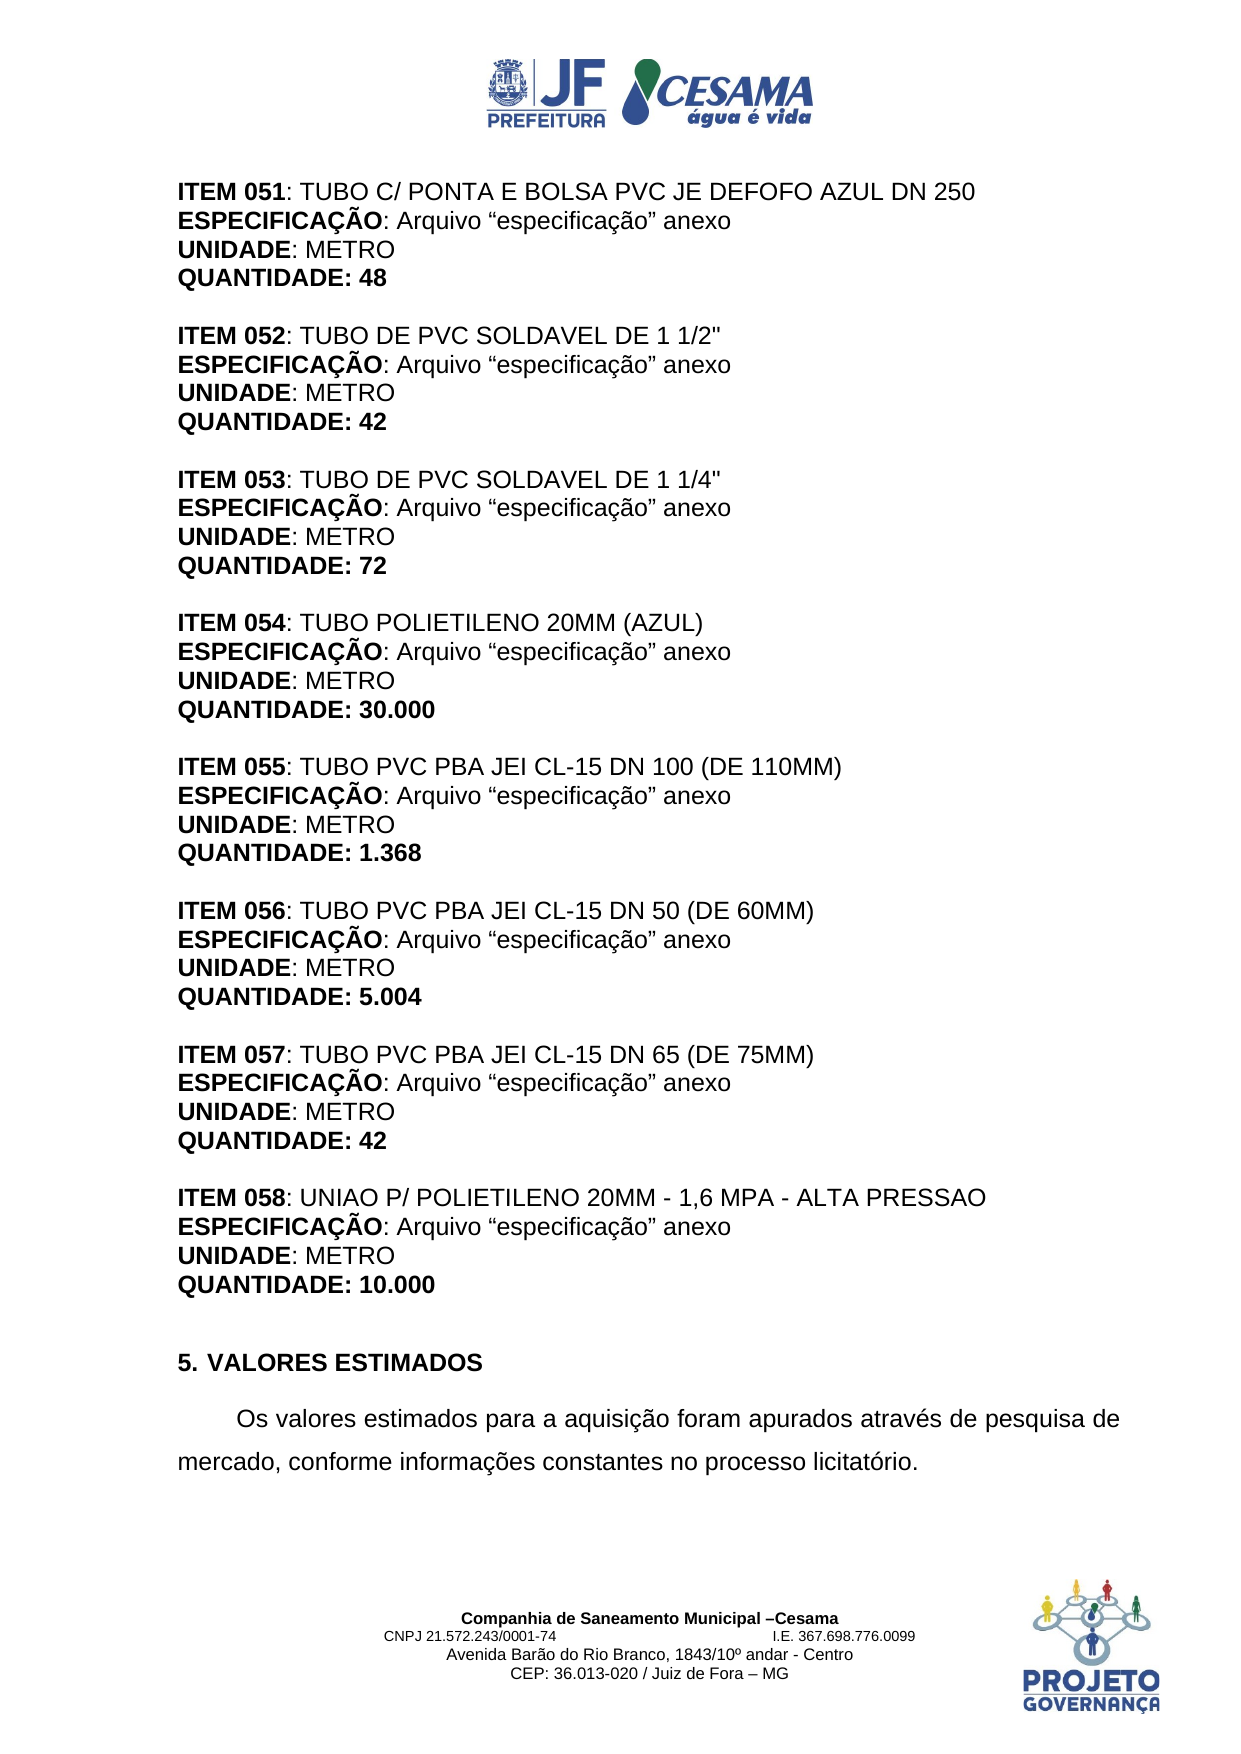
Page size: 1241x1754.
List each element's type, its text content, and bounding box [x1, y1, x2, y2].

text UNIDADE: METRO [177, 1097, 1122, 1126]
text ESPECIFICAÇÃO: Arquivo “especificação” anexo [177, 925, 1122, 953]
text ESPECIFICAÇÃO: Arquivo “especificação” anexo [177, 493, 1122, 522]
text ESPECIFICAÇÃO: Arquivo “especificação” anexo [177, 206, 1122, 235]
picture [486, 59, 813, 128]
text ITEM 058: UNIAO P/ POLIETILENO 20MM - 1,6 MPA - ALTA PRESSAO [177, 1183, 1122, 1212]
text QUANTIDADE: 1.368 [177, 838, 1122, 867]
text QUANTIDADE: 30.000 [177, 695, 1122, 723]
text QUANTIDADE: 42 [177, 1126, 1122, 1155]
text QUANTIDADE: 72 [177, 551, 1122, 580]
text ITEM 052: TUBO DE PVC SOLDAVEL DE 1 1/2" [177, 321, 1122, 350]
text UNIDADE: METRO [177, 810, 1122, 838]
text ESPECIFICAÇÃO: Arquivo “especificação” anexo [177, 781, 1122, 810]
text ITEM 054: TUBO POLIETILENO 20MM (AZUL) [177, 608, 1122, 637]
text ITEM 051: TUBO C/ PONTA E BOLSA PVC JE DEFOFO AZUL DN 250 [177, 177, 1122, 206]
text QUANTIDADE: 48 [177, 263, 1122, 292]
list VALORES ESTIMADOS [177, 1348, 1122, 1377]
text ITEM 055: TUBO PVC PBA JEI CL-15 DN 100 (DE 110MM) [177, 752, 1122, 781]
text ESPECIFICAÇÃO: Arquivo “especificação” anexo [177, 1068, 1122, 1097]
text UNIDADE: METRO [177, 666, 1122, 695]
text ITEM 057: TUBO PVC PBA JEI CL-15 DN 65 (DE 75MM) [177, 1040, 1122, 1068]
text ESPECIFICAÇÃO: Arquivo “especificação” anexo [177, 350, 1122, 378]
picture [1023, 1579, 1160, 1714]
text UNIDADE: METRO [177, 522, 1122, 551]
text QUANTIDADE: 5.004 [177, 982, 1122, 1011]
text QUANTIDADE: 42 [177, 407, 1122, 436]
text ESPECIFICAÇÃO: Arquivo “especificação” anexo [177, 637, 1122, 666]
text UNIDADE: METRO [177, 235, 1122, 263]
text UNIDADE: METRO [177, 953, 1122, 982]
text ITEM 053: TUBO DE PVC SOLDAVEL DE 1 1/4" [177, 465, 1122, 493]
text Os valores estimados para a aquisição foram apurados através de pesquisa de mercado, conforme informações constantes no processo licitatório. [177, 1404, 1122, 1476]
text ESPECIFICAÇÃO: Arquivo “especificação” anexo [177, 1212, 1122, 1241]
text QUANTIDADE: 10.000 [177, 1270, 1122, 1298]
text ITEM 056: TUBO PVC PBA JEI CL-15 DN 50 (DE 60MM) [177, 896, 1122, 925]
text UNIDADE: METRO [177, 378, 1122, 407]
text UNIDADE: METRO [177, 1241, 1122, 1270]
